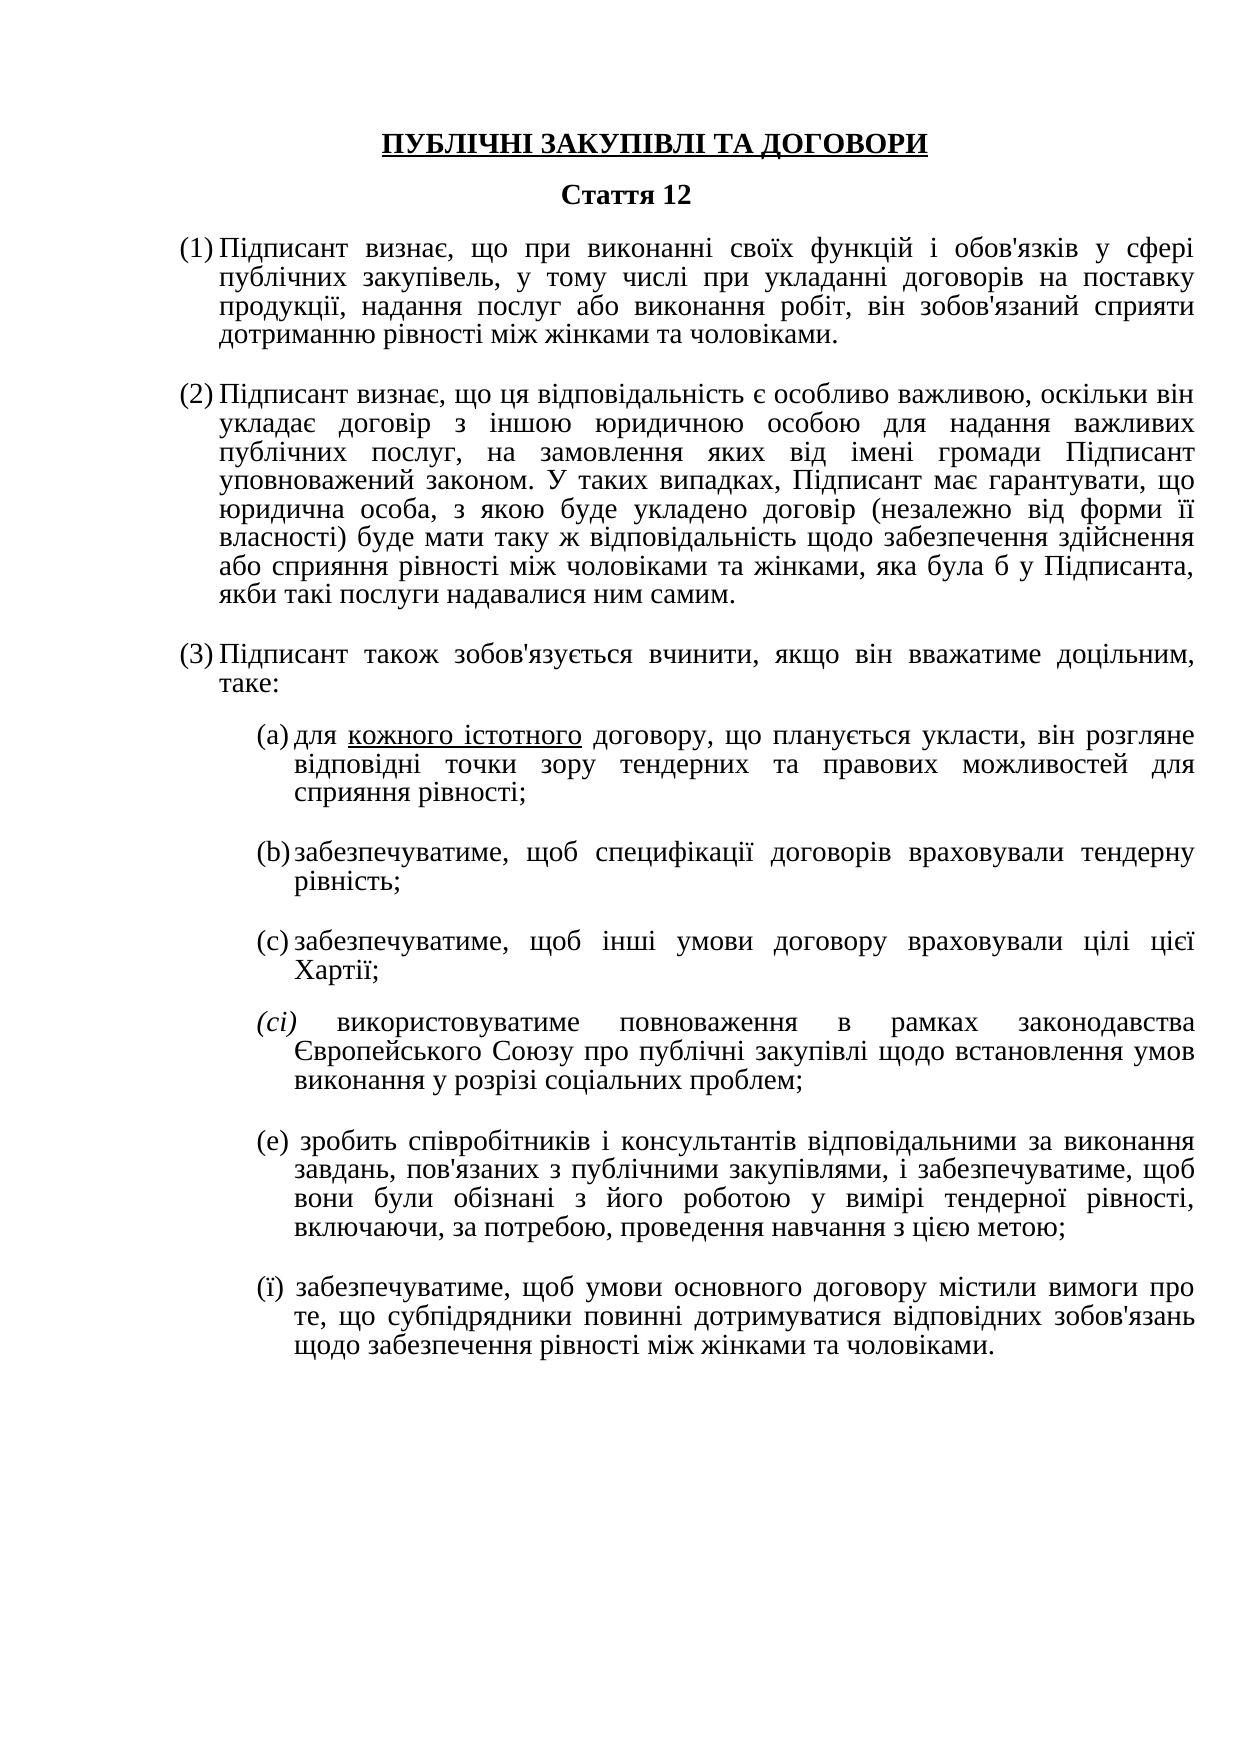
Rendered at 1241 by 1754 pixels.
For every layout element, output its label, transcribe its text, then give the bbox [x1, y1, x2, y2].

text Стаття 12 [561, 181, 1196, 211]
text ПУБЛІЧНІ ЗАКУПІВЛІ ТА ДОГОВОРИ [381, 130, 1196, 159]
text (е) зробить співробітників і консультантів відповідальними за виконання завдань, пов'язаних з публічними закупівлями, і забезпечуватиме, щоб вони були обізнані з його роботою у вимірі тендерної рівності, включаючи, за потребою, проведення навчання з цією метою; [256, 1127, 1196, 1242]
list Підписант також зобов'язується вчинити, якщо він вважатиме доцільним, таке: [179, 640, 1196, 698]
list Підписант визнає, що при виконанні своїх функцій і обов'язків у сфері публічних закупівель, у тому числі при укладанні договорів на поставку продукції, надання послуг або виконання робіт, він зобов'язаний сприяти дотриманню рівності між жінками та чоловіками. [179, 234, 1196, 349]
list Підписант визнає, що ця відповідальність є особливо важливою, оскільки він укладає договір з іншою юридичною особою для надання важливих публічних послуг, на замовлення яких від імені громади Підписант уповноважений законом. У таких випадках, Підписант має гарантувати, що юридична особа, з якою буде укладено договір (незалежно від форми її власності) буде мати таку ж відповідальність щодо забезпечення здійснення або сприяння рівності між чоловіками та жінками, яка була б у Підписанта, якби такі послуги надавалися ним самим. [179, 381, 1196, 609]
list забезпечуватиме, щоб специфікації договорів враховували тендерну рівність; [256, 838, 1196, 896]
text (сі) використовуватиме повноваження в рамках законодавства Європейського Союзу про публічні закупівлі щодо встановлення умов виконання у розрізі соціальних проблем; [256, 1008, 1196, 1095]
list забезпечуватиме, щоб інші умови договору враховували цілі цієї Хартії; [256, 927, 1196, 985]
list для кожного істотного договору, що планується укласти, він розгляне відповідні точки зору тендерних та правових можливостей для сприяння рівності; [256, 722, 1196, 807]
text (ї) забезпечуватиме, щоб умови основного договору містили вимоги про те, що субпідрядники повинні дотримуватися відповідних зобов'язань щодо забезпечення рівності між жінками та чоловіками. [256, 1274, 1196, 1360]
